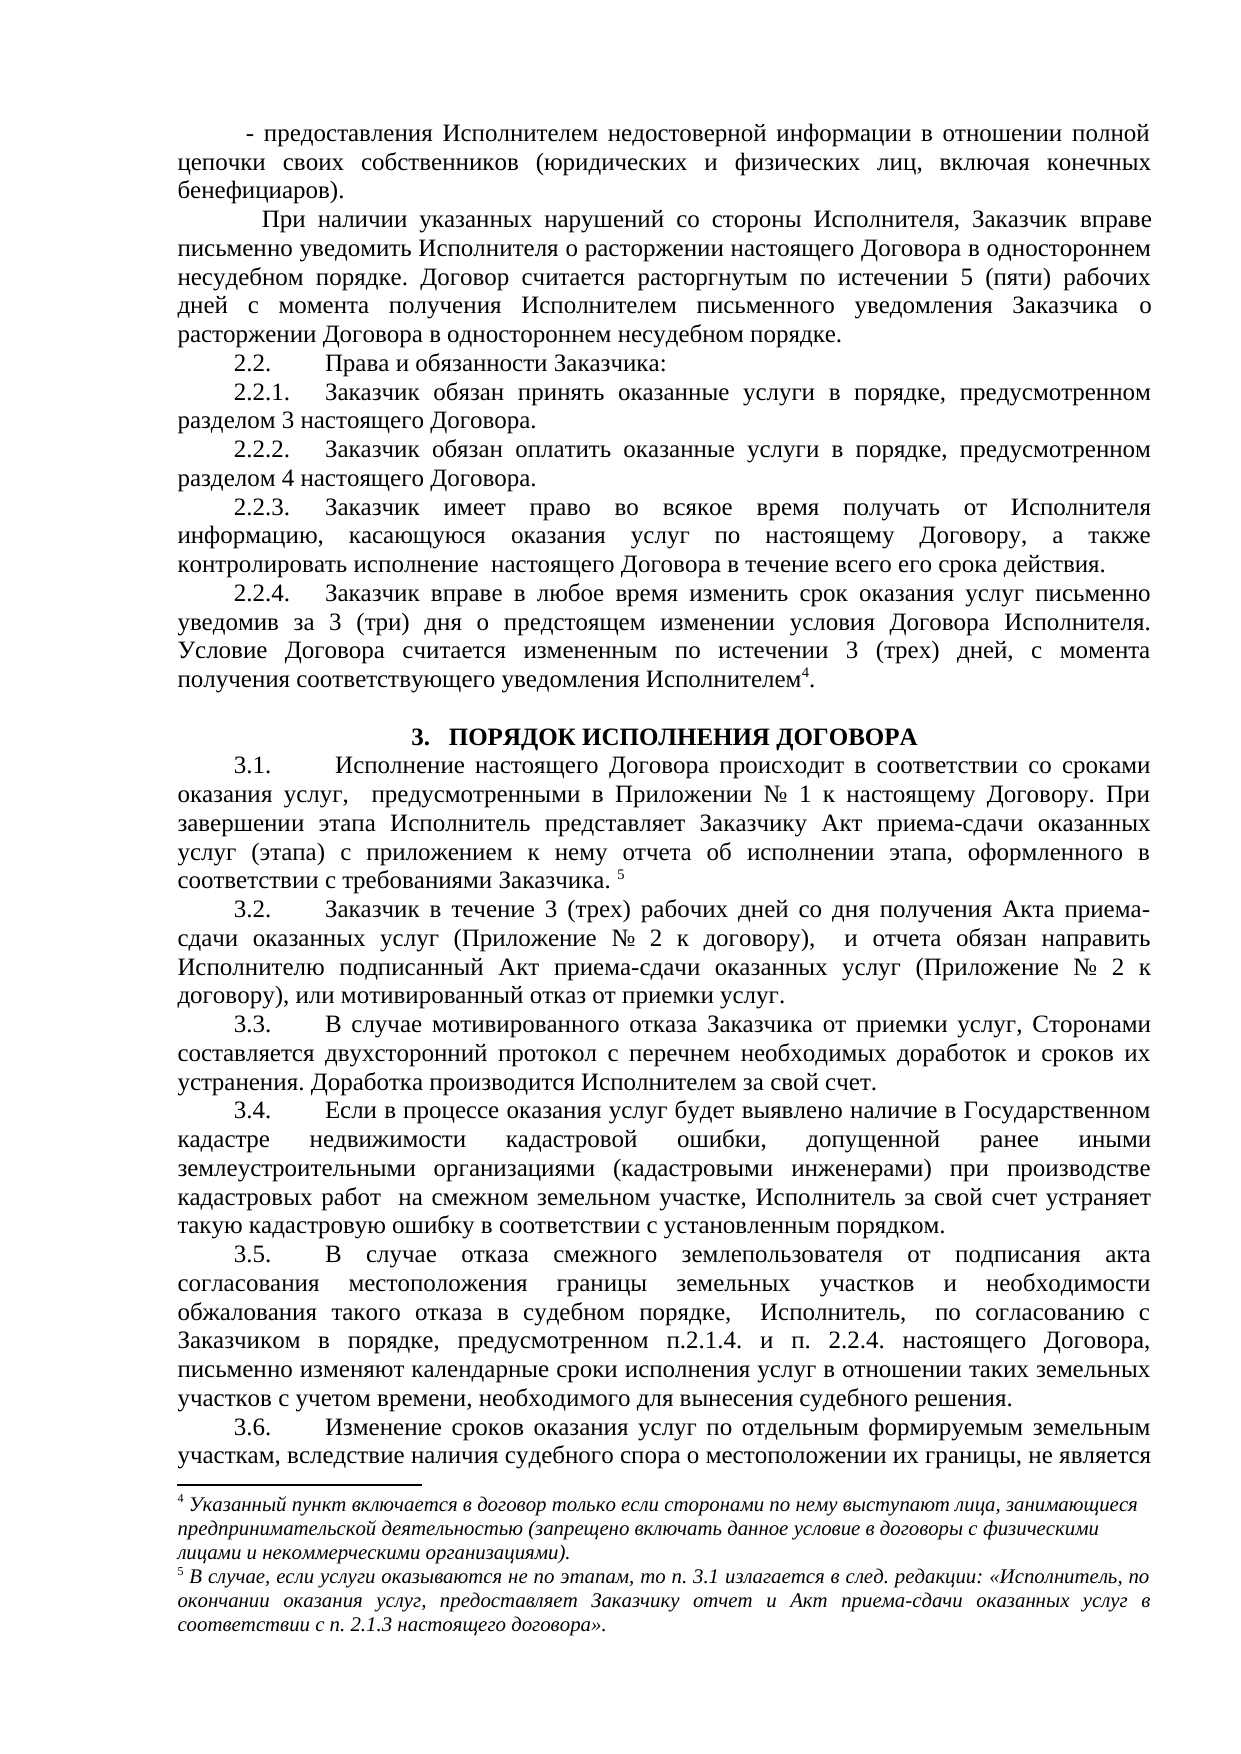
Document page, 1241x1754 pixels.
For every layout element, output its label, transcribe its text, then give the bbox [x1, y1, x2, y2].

list В случае отказа смежного землепользователя от подписания акта согласования местоположения границы земельных участков и необходимости обжалования такого отказа в судебном порядке, Исполнитель, по согласованию с Заказчиком в порядке, предусмотренном п.2.1.4. и п. 2.2.4. настоящего Договора, письменно изменяют календарные сроки исполнения услуг в отношении таких земельных участков с учетом времени, необходимого для вынесения судебного решения. [177, 1239, 1152, 1412]
text - предоставления Исполнителем недостоверной информации в отношении полной цепочки своих собственников (юридических и физических лиц, включая конечных бенефициаров). [177, 118, 1152, 204]
list Заказчик обязан принять оказанные услуги в порядке, предусмотренном разделом 3 настоящего Договора. [177, 377, 1152, 434]
list Заказчик вправе в любое время изменить срок оказания услуг письменно уведомив за 3 (три) дня о предстоящем изменении условия Договора Исполнителя. Условие Договора считается измененным по истечении 3 (трех) дней, с момента получения соответствующего уведомления Исполнителем. [177, 578, 1152, 693]
list В случае мотивированного отказа Заказчика от приемки услуг, Сторонами составляется двухсторонний протокол с перечнем необходимых доработок и сроков их устранения. Доработка производится Исполнителем за свой счет. [177, 1009, 1152, 1096]
list Если в процессе оказания услуг будет выявлено наличие в Государственном кадастре недвижимости кадастровой ошибки, допущенной ранее иными землеустроительными организациями (кадастровыми инженерами) при производстве кадастровых работ на смежном земельном участке, Исполнитель за свой счет устраняет такую кадастровую ошибку в соответствии с установленным порядком. [177, 1096, 1152, 1239]
list Исполнение настоящего Договора происходит в соответствии со сроками оказания услуг, предусмотренными в Приложении № 1 к настоящему Договору. При завершении этапа Исполнитель представляет Заказчику Акт приема-сдачи оказанных услуг (этапа) с приложением к нему отчета об исполнении этапа, оформленного в соответствии с требованиями Заказчика. [177, 751, 1152, 894]
list Права и обязанности Заказчика: [177, 348, 1152, 377]
list Заказчик в течение 3 (трех) рабочих дней со дня получения Акта приема-сдачи оказанных услуг (Приложение № 2 к договору), и отчета обязан направить Исполнителю подписанный Акт приема-сдачи оказанных услуг (Приложение № 2 к договору), или мотивированный отказ от приемки услуг. [177, 894, 1152, 1009]
text При наличии указанных нарушений со стороны Исполнителя, Заказчик вправе письменно уведомить Исполнителя о расторжении настоящего Договора в одностороннем несудебном порядке. Договор считается расторгнутым по истечении 5 (пяти) рабочих дней с момента получения Исполнителем письменного уведомления Заказчика о расторжении Договора в одностороннем несудебном порядке. [177, 204, 1152, 348]
list Заказчик имеет право во всякое время получать от Исполнителя информацию, касающуюся оказания услуг по настоящему Договору, а также контролировать исполнение настоящего Договора в течение всего его срока действия. [177, 492, 1152, 578]
list Заказчик обязан оплатить оказанные услуги в порядке, предусмотренном разделом 4 настоящего Договора. [177, 434, 1152, 492]
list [177, 1412, 1152, 1469]
list ПОРЯДОК ИСПОЛНЕНИЯ ДОГОВОРА [177, 722, 1152, 751]
